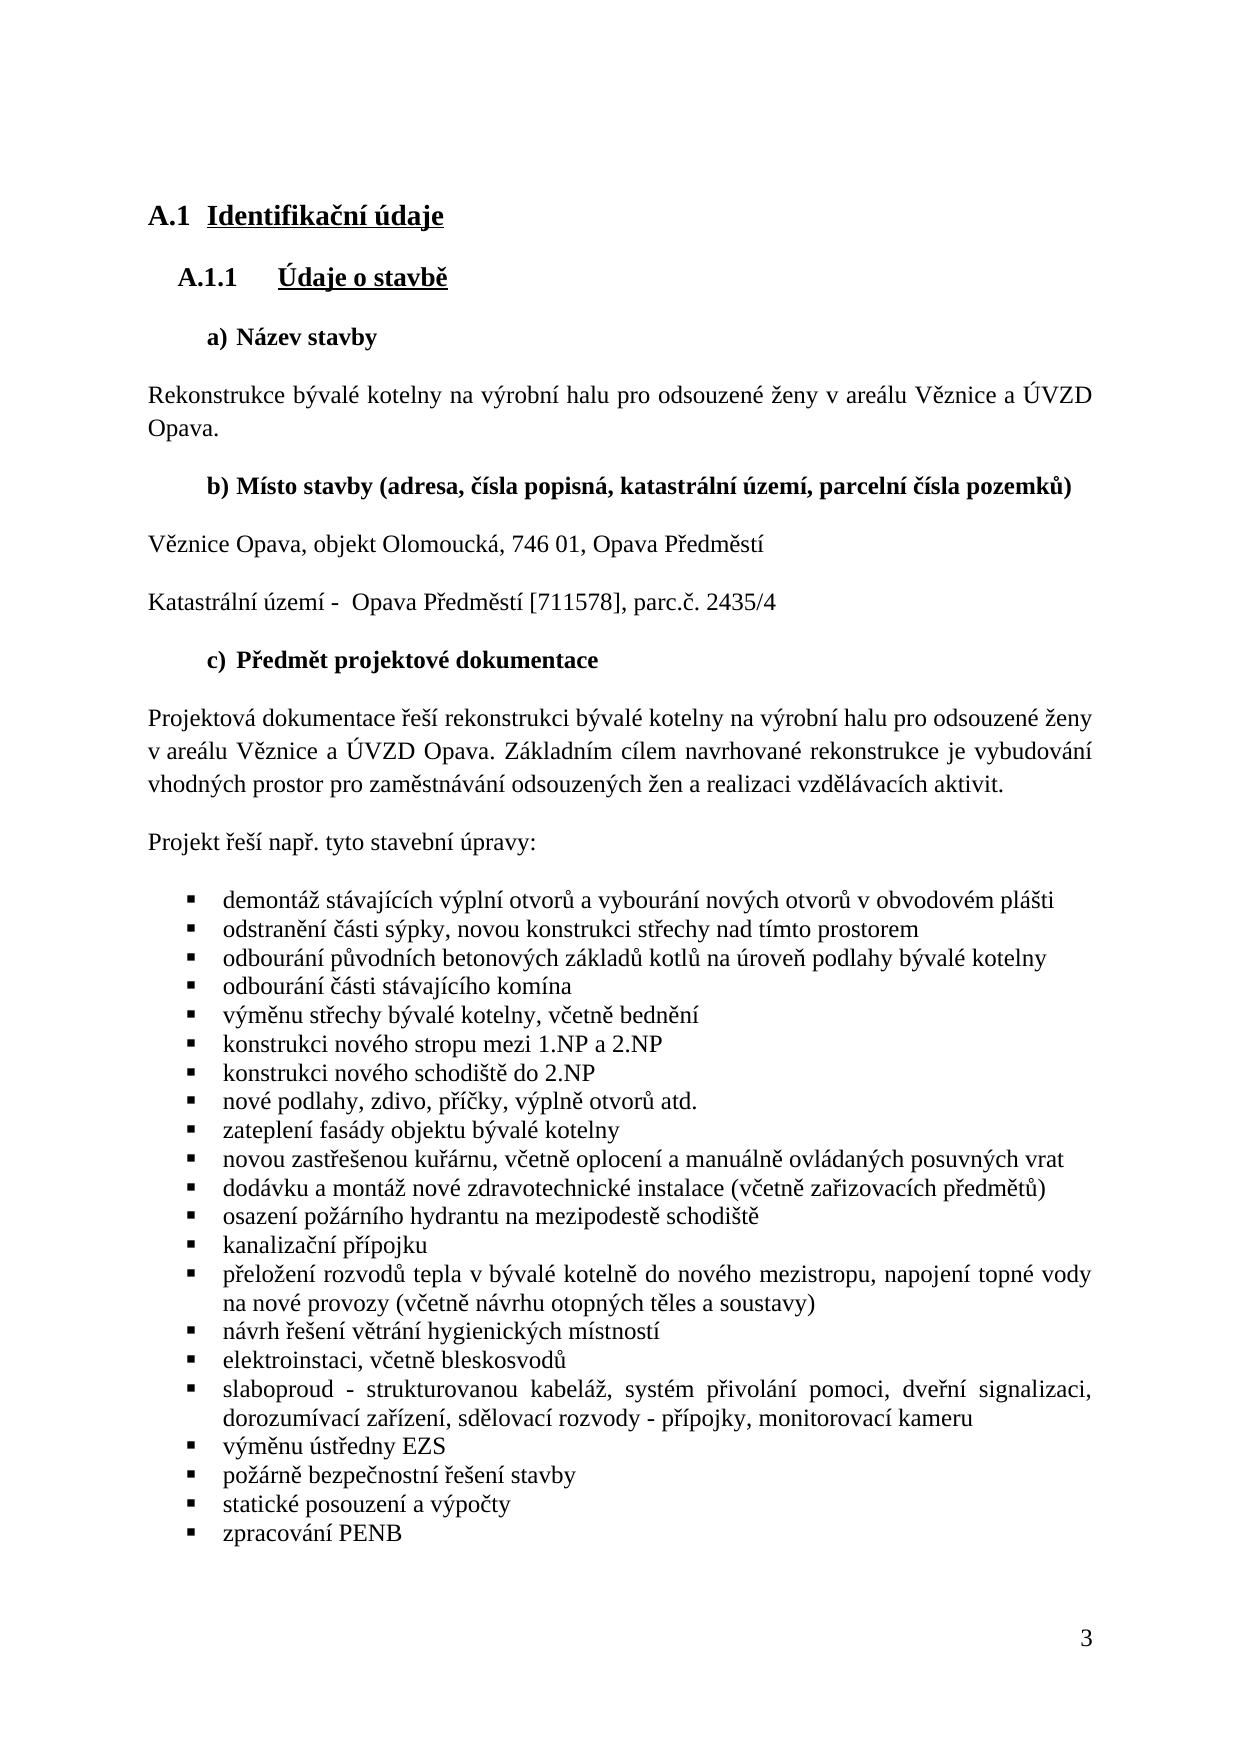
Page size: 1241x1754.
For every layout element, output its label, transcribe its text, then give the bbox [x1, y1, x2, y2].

list novou zastřešenou kuřárnu, včetně oplocení a manuálně ovládaných posuvných vrat [185, 1144, 1093, 1173]
text Katastrální území - Opava Předměstí [711578], parc.č. 2435/4 [148, 587, 1093, 616]
list statické posouzení a výpočty [185, 1489, 1093, 1518]
subtitle Údaje o stavbě [177, 261, 1093, 292]
list konstrukci nového schodiště do 2.NP [185, 1058, 1093, 1086]
list osazení požárního hydrantu na mezipodestě schodiště [185, 1201, 1093, 1230]
list dodávku a montáž nové zdravotechnické instalace (včetně zařizovacích předmětů) [185, 1173, 1093, 1201]
subtitle Název stavby [207, 322, 1093, 351]
list kanalizační přípojku [185, 1230, 1093, 1259]
list výměnu ústředny EZS [185, 1431, 1093, 1460]
list návrh řešení větrání hygienických místností [185, 1316, 1093, 1345]
list zateplení fasády objektu bývalé kotelny [185, 1115, 1093, 1144]
list požárně bezpečnostní řešení stavby [185, 1460, 1093, 1489]
list přeložení rozvodů tepla v bývalé kotelně do nového mezistropu, napojení topné vody na nové provozy (včetně návrhu otopných těles a soustavy) [185, 1259, 1093, 1316]
list slaboproud - strukturovanou kabeláž, systém přivolání pomoci, dveřní signalizaci, dorozumívací zařízení, sdělovací rozvody - přípojky, monitorovací kameru [185, 1374, 1093, 1431]
list zpracování PENB [185, 1518, 1093, 1546]
list nové podlahy, zdivo, příčky, výplně otvorů atd. [185, 1086, 1093, 1115]
list demontáž stávajících výplní otvorů a vybourání nových otvorů v obvodovém plášti [185, 885, 1093, 914]
text Projekt řeší např. tyto stavební úpravy: [148, 827, 1093, 856]
text Věznice Opava, objekt Olomoucká, 746 01, Opava Předměstí [148, 529, 1093, 558]
list odbourání původních betonových základů kotlů na úroveň podlahy bývalé kotelny [185, 943, 1093, 971]
text Rekonstrukce bývalé kotelny na výrobní halu pro odsouzené ženy v areálu Věznice a ÚVZD Opava. [148, 380, 1093, 442]
subtitle Místo stavby (adresa, čísla popisná, katastrální území, parcelní čísla pozemků) [207, 471, 1093, 500]
list odstranění části sýpky, novou konstrukci střechy nad tímto prostorem [185, 914, 1093, 943]
text Projektová dokumentace řeší rekonstrukci bývalé kotelny na výrobní halu pro odsouzené ženy v areálu Věznice a ÚVZD Opava. Základním cílem navrhované rekonstrukce je vybudování vhodných prostor pro zaměstnávání odsouzených žen a realizaci vzdělávacích aktivit. [148, 703, 1093, 798]
list elektroinstaci, včetně bleskosvodů [185, 1345, 1093, 1374]
list konstrukci nového stropu mezi 1.NP a 2.NP [185, 1029, 1093, 1058]
list výměnu střechy bývalé kotelny, včetně bednění [185, 1000, 1093, 1029]
list odbourání části stávajícího komína [185, 971, 1093, 1000]
subtitle Předmět projektové dokumentace [207, 645, 1093, 674]
subtitle Identifikační údaje [148, 198, 1093, 231]
